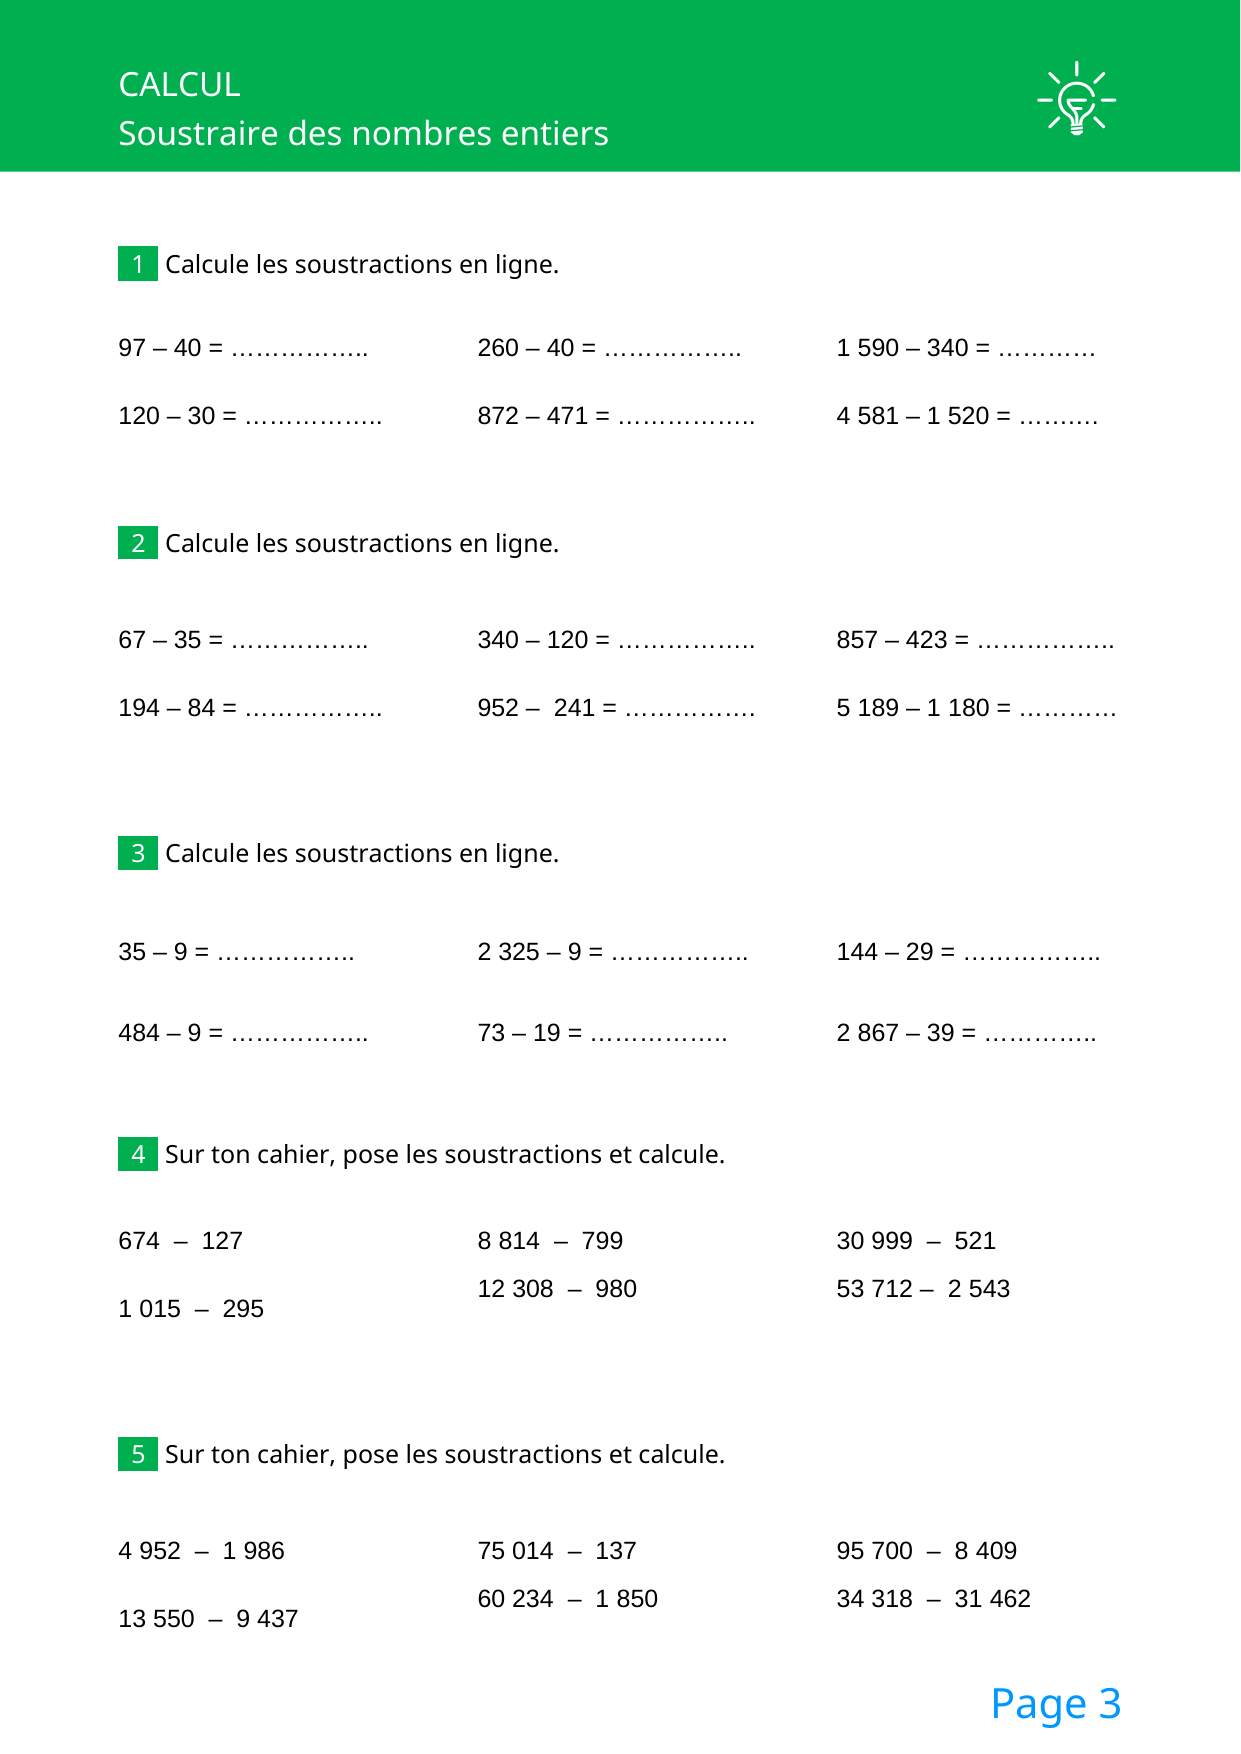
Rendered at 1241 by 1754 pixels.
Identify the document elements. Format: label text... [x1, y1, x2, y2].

text 1 Calcule les soustractions en ligne. [158, 246, 1122, 281]
text 73 – 19 = …………….. [477, 1018, 763, 1047]
text 4 581 – 1 520 = …….… [836, 401, 1122, 430]
text 34 318 – 31 462 [836, 1584, 1122, 1613]
picture [1034, 61, 1123, 138]
text 35 – 9 = …………….. [118, 937, 403, 966]
text 3 Calcule les soustractions en ligne. [158, 836, 1122, 870]
text 53 712 – 2 543 [836, 1273, 1122, 1302]
text 2 325 – 9 = …………….. [477, 937, 763, 966]
text 952 – 241 = ……………. [477, 693, 763, 722]
text 67 – 35 = …………….. [118, 625, 403, 653]
text 12 308 – 98030 999 – 521 [477, 1273, 763, 1302]
text 674 – 127 [118, 1226, 403, 1254]
text 144 – 29 = …………….. [836, 937, 1122, 966]
text 13 550 – 9 437 75 014 – 137 [118, 1604, 403, 1633]
text 194 – 84 = …………….. [118, 693, 403, 722]
text 484 – 9 = …………….. [118, 1018, 403, 1047]
text 2 867 – 39 = ………….. [836, 1018, 1122, 1047]
text 1 590 – 340 = ………… [836, 333, 1122, 362]
text 2 Calcule les soustractions en ligne. [158, 526, 1122, 559]
text 872 – 471 = …………….. [477, 401, 763, 430]
text 60 234 – 1 850 95 700 – 8 409 [477, 1584, 763, 1613]
text 4 Sur ton cahier, pose les soustractions et calcule. [158, 1137, 1122, 1171]
text 120 – 30 = …………….. [118, 401, 403, 430]
text 5 189 – 1 180 = ………… [836, 693, 1122, 722]
text 857 – 423 = …………….. [836, 625, 1122, 653]
text 1 015 – 295 8 814 – 799 [118, 1294, 403, 1323]
text 5 Sur ton cahier, pose les soustractions et calcule. [158, 1437, 1122, 1471]
text 97 – 40 = …………….. [118, 333, 403, 362]
text 260 – 40 = …………….. [477, 333, 763, 362]
text 4 952 – 1 986 [118, 1536, 403, 1565]
text 340 – 120 = …………….. [477, 625, 763, 653]
